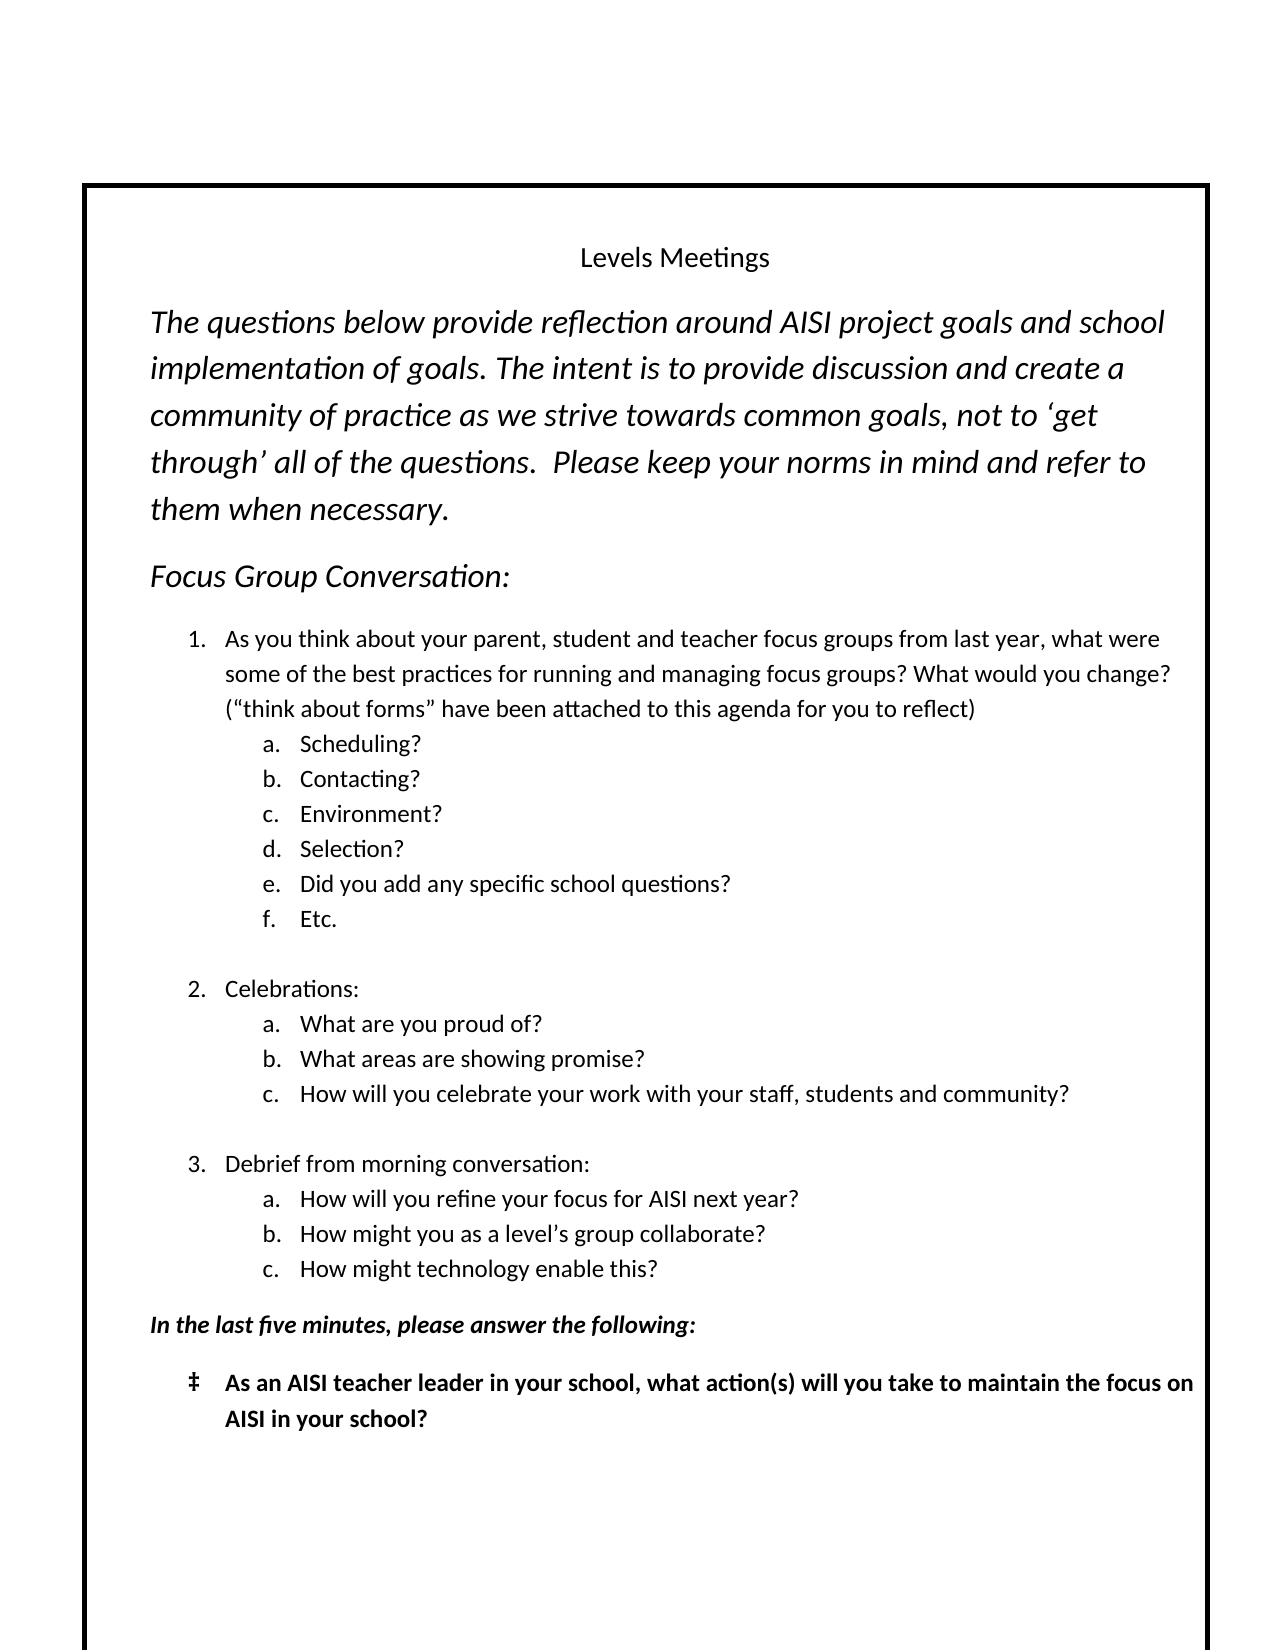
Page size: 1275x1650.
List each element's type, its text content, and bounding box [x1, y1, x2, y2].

list Did you add any specific school questions? [262, 868, 1200, 898]
list Selection? [262, 833, 1200, 863]
list Debrief from morning conversation: [187, 1148, 1200, 1178]
list Contacting? [262, 763, 1200, 793]
list What areas are showing promise? [262, 1043, 1200, 1073]
list How will you celebrate your work with your staff, students and community? [262, 1078, 1200, 1108]
list Scheduling? [262, 728, 1200, 758]
list Celebrations: [187, 973, 1200, 1003]
list As an AISI teacher leader in your school, what action(s) will you take to maintain the focus on AISI in your school? [187, 1364, 1200, 1434]
list How might you as a level’s group collaborate? [262, 1218, 1200, 1248]
list How might technology enable this? [262, 1253, 1200, 1283]
text The questions below provide reflection around AISI project goals and school implementation of goals. The intent is to provide discussion and create a community of practice as we strive towards common goals, not to ‘get through’ all of the questions. Please keep your norms in mind and refer to them when necessary. [150, 301, 1200, 528]
list As you think about your parent, student and teacher focus groups from last year, what were some of the best practices for running and managing focus groups? What would you change? (“think about forms” have been attached to this agenda for you to reflect) [187, 623, 1200, 723]
list Etc. [262, 903, 1200, 933]
list Environment? [262, 798, 1200, 828]
text Levels Meetings [150, 239, 1200, 274]
list What are you proud of? [262, 1008, 1200, 1038]
text Focus Group Conversation: [150, 555, 1200, 596]
text In the last five minutes, please answer the following: [150, 1309, 1200, 1339]
list How will you refine your focus for AISI next year? [262, 1183, 1200, 1213]
